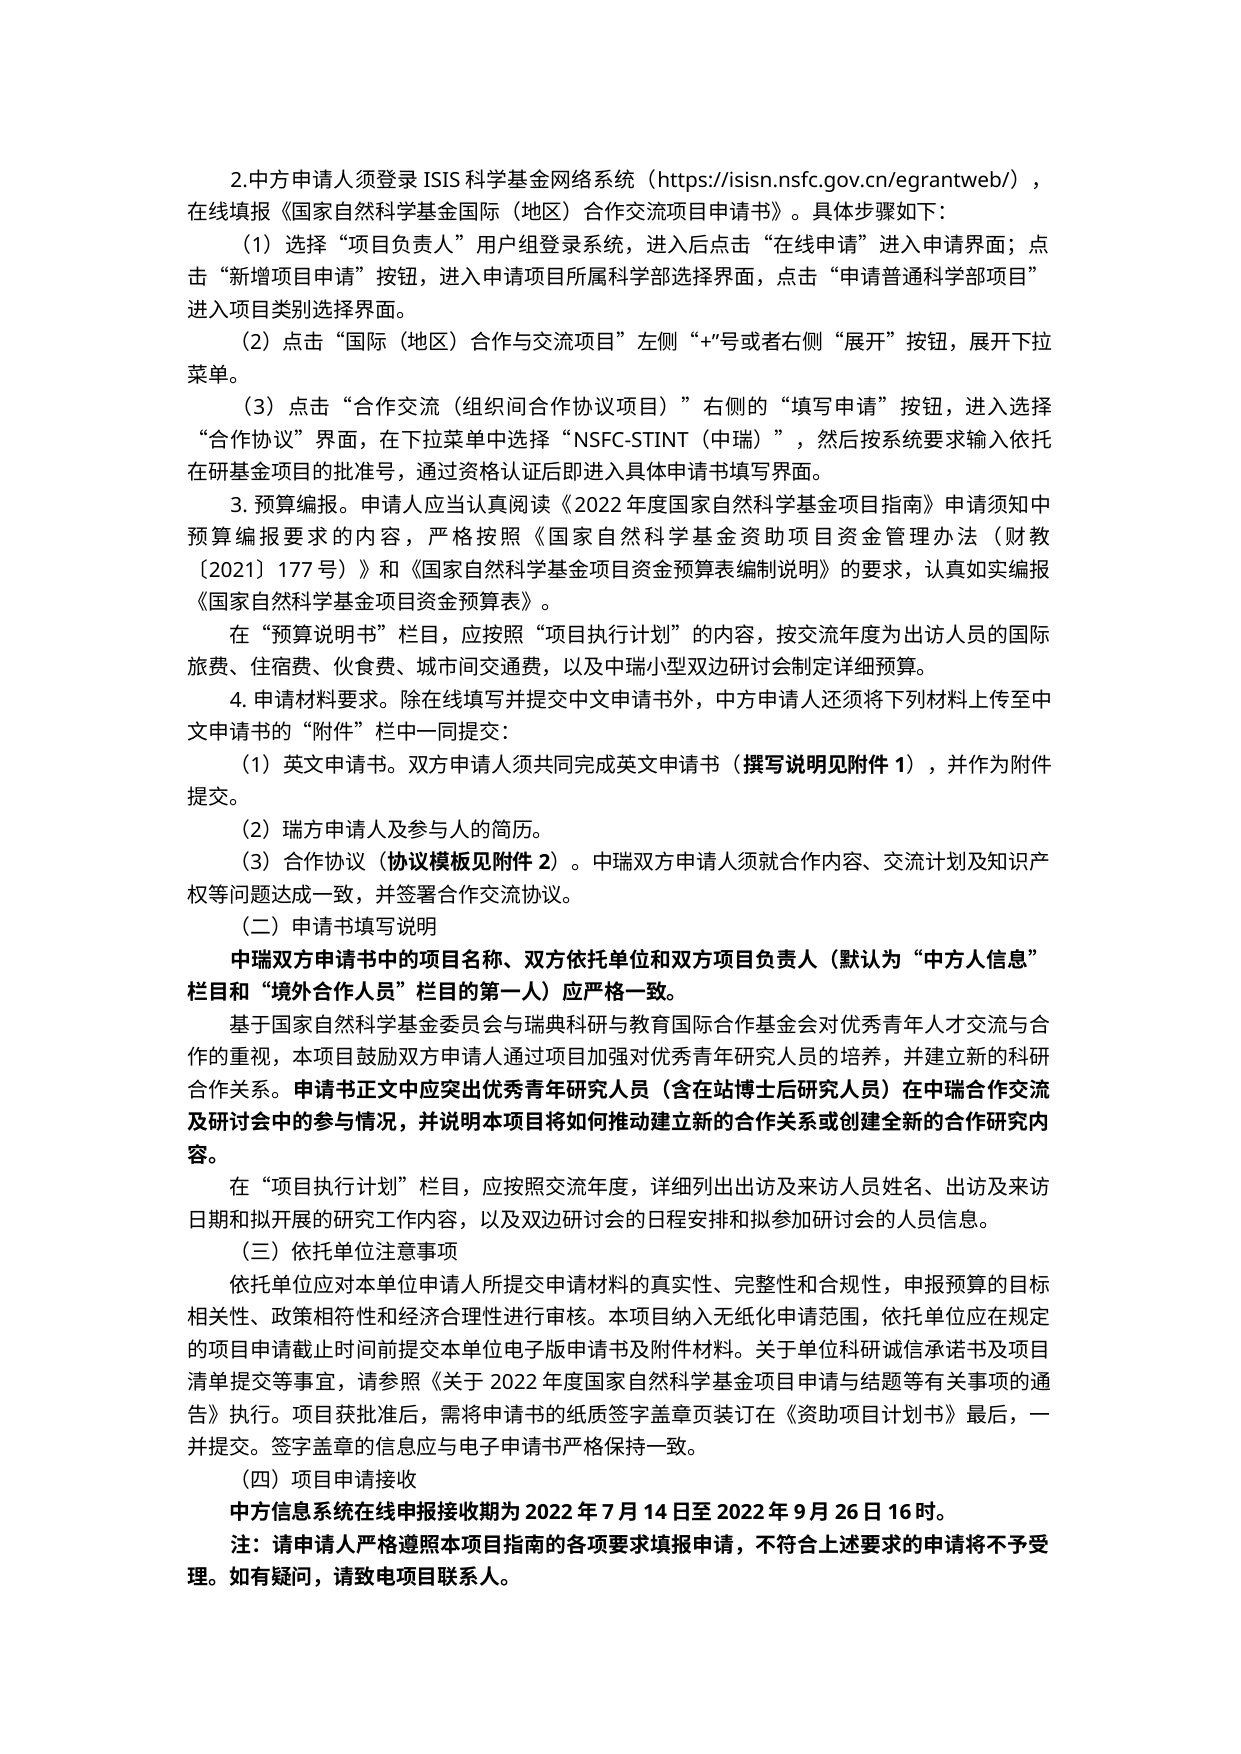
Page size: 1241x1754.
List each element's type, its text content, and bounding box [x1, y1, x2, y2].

text （2）瑞方申请人及参与人的简历。 [187, 812, 1053, 844]
text 中方信息系统在线申报接收期为2022年7月14日至2022年9月26日16时。 [187, 1494, 1053, 1527]
text （三）依托单位注意事项 [187, 1234, 1053, 1267]
text （1）英文申请书。双方申请人须共同完成英文申请书（撰写说明见附件1），并作为附件提交。 [187, 747, 1053, 812]
text （二）申请书填写说明 [187, 909, 1053, 942]
text 4. 申请材料要求。除在线填写并提交中文申请书外，中方申请人还须将下列材料上传至中文申请书的“附件”栏中一同提交： [187, 682, 1053, 747]
text 3. 预算编报。申请人应当认真阅读《2022年度国家自然科学基金项目指南》申请须知中预算编报要求的内容，严格按照《国家自然科学基金资助项目资金管理办法（财教〔2021〕177号）》和《国家自然科学基金项目资金预算表编制说明》的要求，认真如实编报《国家自然科学基金项目资金预算表》。 [187, 487, 1053, 617]
text 2.中方申请人须登录ISIS科学基金网络系统（https://isisn.nsfc.gov.cn/egrantweb/），在线填报《国家自然科学基金国际（地区）合作交流项目申请书》。具体步骤如下： [187, 162, 1053, 227]
text 中瑞双方申请书中的项目名称、双方依托单位和双方项目负责人（默认为“中方人信息”栏目和“境外合作人员”栏目的第一人）应严格一致。 [187, 942, 1053, 1007]
text 在“项目执行计划”栏目，应按照交流年度，详细列出出访及来访人员姓名、出访及来访日期和拟开展的研究工作内容，以及双边研讨会的日程安排和拟参加研讨会的人员信息。 [187, 1169, 1053, 1234]
text 在“预算说明书”栏目，应按照“项目执行计划”的内容，按交流年度为出访人员的国际旅费、住宿费、伙食费、城市间交通费，以及中瑞小型双边研讨会制定详细预算。 [187, 617, 1053, 682]
text （3）点击“合作交流（组织间合作协议项目）”右侧的“填写申请”按钮，进入选择“合作协议”界面，在下拉菜单中选择“NSFC-STINT（中瑞）”，然后按系统要求输入依托在研基金项目的批准号，通过资格认证后即进入具体申请书填写界面。 [187, 389, 1053, 487]
text （四）项目申请接收 [187, 1462, 1053, 1494]
text （2）点击“国际（地区）合作与交流项目”左侧“+”号或者右侧“展开”按钮，展开下拉菜单。 [187, 324, 1053, 389]
text （1）选择“项目负责人”用户组登录系统，进入后点击“在线申请”进入申请界面；点击“新增项目申请”按钮，进入申请项目所属科学部选择界面，点击“申请普通科学部项目”进入项目类别选择界面。 [187, 227, 1053, 324]
text 依托单位应对本单位申请人所提交申请材料的真实性、完整性和合规性，申报预算的目标相关性、政策相符性和经济合理性进行审核。本项目纳入无纸化申请范围，依托单位应在规定的项目申请截止时间前提交本单位电子版申请书及附件材料。关于单位科研诚信承诺书及项目清单提交等事宜，请参照《关于2022年度国家自然科学基金项目申请与结题等有关事项的通告》执行。项目获批准后，需将申请书的纸质签字盖章页装订在《资助项目计划书》最后，一并提交。签字盖章的信息应与电子申请书严格保持一致。 [187, 1267, 1053, 1462]
text （3）合作协议（协议模板见附件2）。中瑞双方申请人须就合作内容、交流计划及知识产权等问题达成一致，并签署合作交流协议。 [187, 844, 1053, 909]
text 注：请申请人严格遵照本项目指南的各项要求填报申请，不符合上述要求的申请将不予受理。如有疑问，请致电项目联系人。 [187, 1527, 1053, 1592]
text 基于国家自然科学基金委员会与瑞典科研与教育国际合作基金会对优秀青年人才交流与合作的重视，本项目鼓励双方申请人通过项目加强对优秀青年研究人员的培养，并建立新的科研合作关系。申请书正文中应突出优秀青年研究人员（含在站博士后研究人员）在中瑞合作交流及研讨会中的参与情况，并说明本项目将如何推动建立新的合作关系或创建全新的合作研究内容。 [187, 1007, 1053, 1169]
